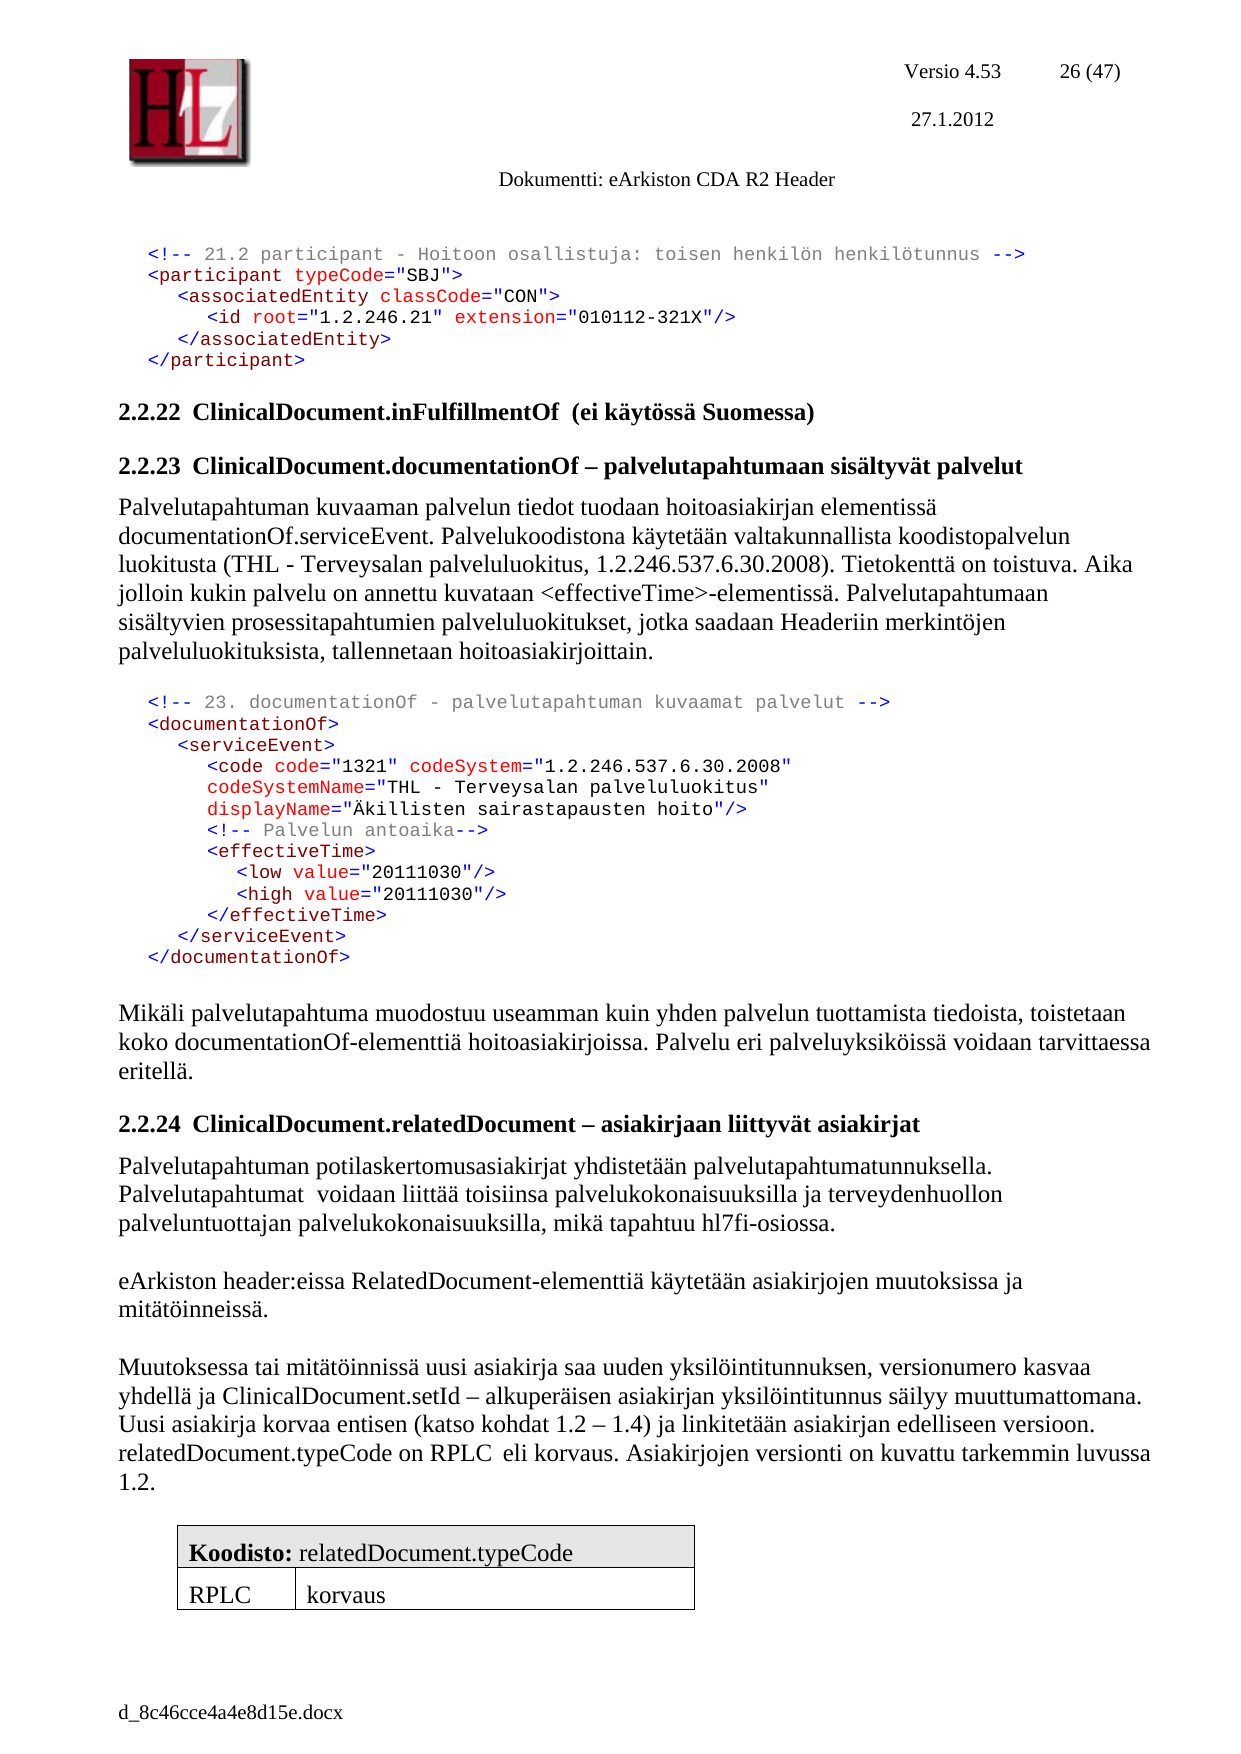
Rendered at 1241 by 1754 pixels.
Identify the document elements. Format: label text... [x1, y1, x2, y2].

text <low value="20111030"/> [118, 863, 1152, 884]
text Mikäli palvelutapahtuma muodostuu useamman kuin yhden palvelun tuottamista tiedoista, toistetaan koko documentationOf-elementtiä hoitoasiakirjoissa. Palvelu eri palveluyksiköissä voidaan tarvittaessa eritellä. [118, 998, 1152, 1084]
table_cell korvaus [296, 1568, 694, 1609]
text <associatedEntity classCode="CON"> [118, 287, 1152, 308]
text <serviceEvent> [118, 736, 1152, 757]
text Muutoksessa tai mitätöinnissä uusi asiakirja saa uuden yksilöintitunnuksen, versionumero kasvaa yhdellä ja ClinicalDocument.setId – alkuperäisen asiakirjan yksilöintitunnus säilyy muuttumattomana. Uusi asiakirja korvaa entisen (katso kohdat 1.2 – 1.4) ja linkitetään asiakirjan edelliseen versioon. relatedDocument.typeCode on RPLC eli korvaus. Asiakirjojen versionti on kuvattu tarkemmin luvussa 1.2. [118, 1352, 1152, 1496]
text <code code="1321" codeSystem="1.2.246.537.6.30.2008" [118, 757, 1152, 778]
text </participant> [118, 351, 1152, 372]
text </serviceEvent> [118, 927, 1152, 948]
picture [129, 59, 252, 167]
text <!-- Palvelun antoaika--> [118, 821, 1152, 842]
text <documentationOf> [118, 714, 1152, 736]
text <!-- 21.2 participant - Hoitoon osallistuja: toisen henkilön henkilötunnus --> [118, 244, 1152, 266]
table_cell RPLC [178, 1568, 295, 1609]
table_header Koodisto: relatedDocument.typeCode [178, 1526, 694, 1567]
text </documentationOf> [118, 948, 1152, 969]
text <id root="1.2.246.21" extension="010112-321X"/> [118, 308, 1152, 329]
text </associatedEntity> [118, 329, 1152, 351]
text <!-- 23. documentationOf - palvelutapahtuman kuvaamat palvelut --> [118, 693, 1152, 714]
text eArkiston header:eissa RelatedDocument-elementtiä käytetään asiakirjojen muutoksissa ja mitätöinneissä. [118, 1266, 1152, 1323]
text </effectiveTime> [118, 906, 1152, 927]
text <participant typeCode="SBJ"> [118, 266, 1152, 287]
subtitle ClinicalDocument.documentationOf – palvelutapahtumaan sisältyvät palvelut [118, 451, 1152, 479]
text <high value="20111030"/> [118, 884, 1152, 906]
text <effectiveTime> [118, 842, 1152, 863]
text Palvelutapahtuman kuvaaman palvelun tiedot tuodaan hoitoasiakirjan elementissä documentationOf.serviceEvent. Palvelukoodistona käytetään valtakunnallista koodistopalvelun luokitusta (THL - Terveysalan palveluluokitus, 1.2.246.537.6.30.2008). Tietokenttä on toistuva. Aika jolloin kukin palvelu on annettu kuvataan <effectiveTime>-elementissä. Palvelutapahtumaan sisältyvien prosessitapahtumien palveluluokitukset, jotka saadaan Headeriin merkintöjen palveluluokituksista, tallennetaan hoitoasiakirjoittain. [118, 492, 1152, 664]
subtitle ClinicalDocument.relatedDocument – asiakirjaan liittyvät asiakirjat [118, 1109, 1152, 1138]
text Palvelutapahtuman potilaskertomusasiakirjat yhdistetään palvelutapahtumatunnuksella. Palvelutapahtumat voidaan liittää toisiinsa palvelukokonaisuuksilla ja terveydenhuollon palveluntuottajan palvelukokonaisuuksilla, mikä tapahtuu hl7fi-osiossa. [118, 1151, 1152, 1237]
text codeSystemName="THL - Terveysalan palveluluokitus" [118, 778, 1152, 799]
text displayName="Äkillisten sairastapausten hoito"/> [118, 799, 1152, 821]
subtitle ClinicalDocument.inFulfillmentOf (ei käytössä Suomessa) [118, 397, 1152, 426]
